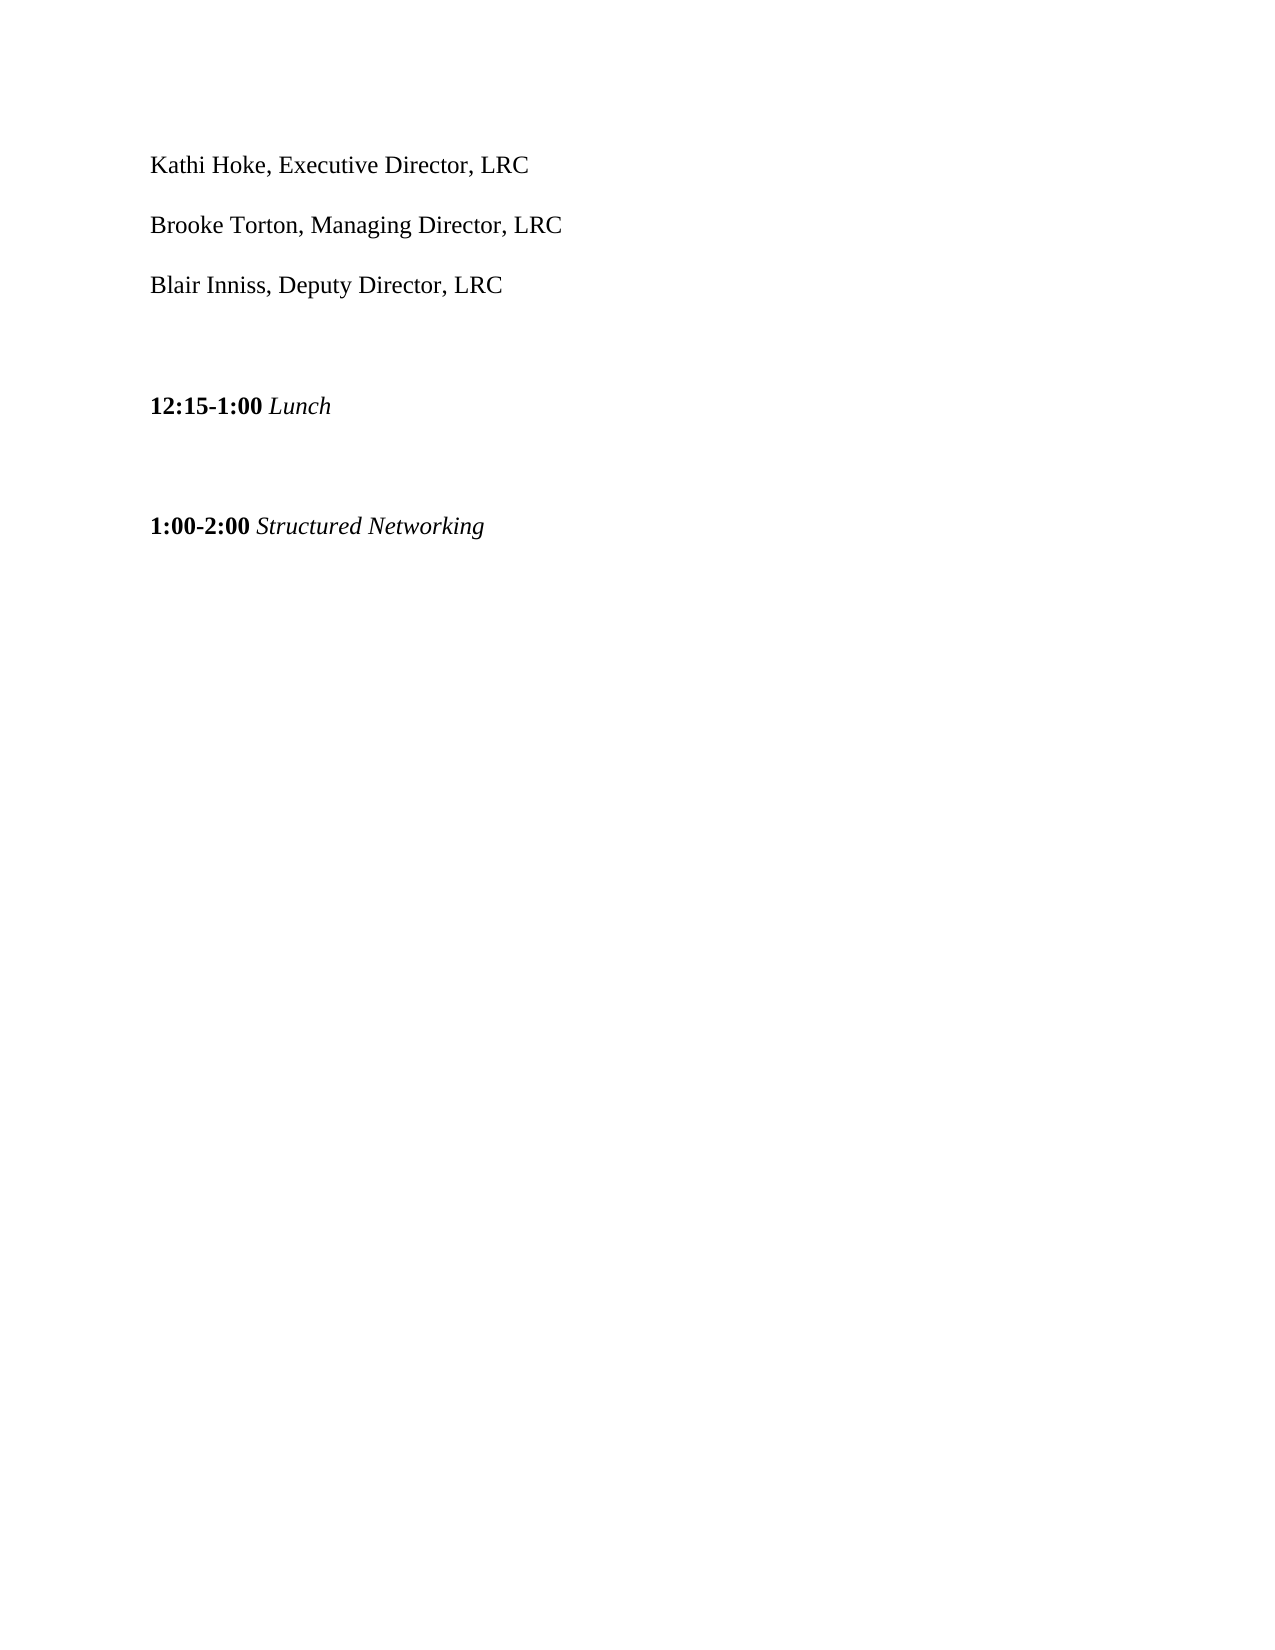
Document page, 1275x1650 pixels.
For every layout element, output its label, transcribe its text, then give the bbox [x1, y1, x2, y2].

text Kathi Hoke, Executive Director, LRC [150, 150, 1125, 179]
text 1:00-2:00 Structured Networking [150, 511, 1125, 540]
text Brooke Torton, Managing Director, LRC [150, 210, 1125, 239]
text 12:15-1:00 Lunch [150, 391, 1125, 419]
text Blair Inniss, Deputy Director, LRC [150, 270, 1125, 299]
